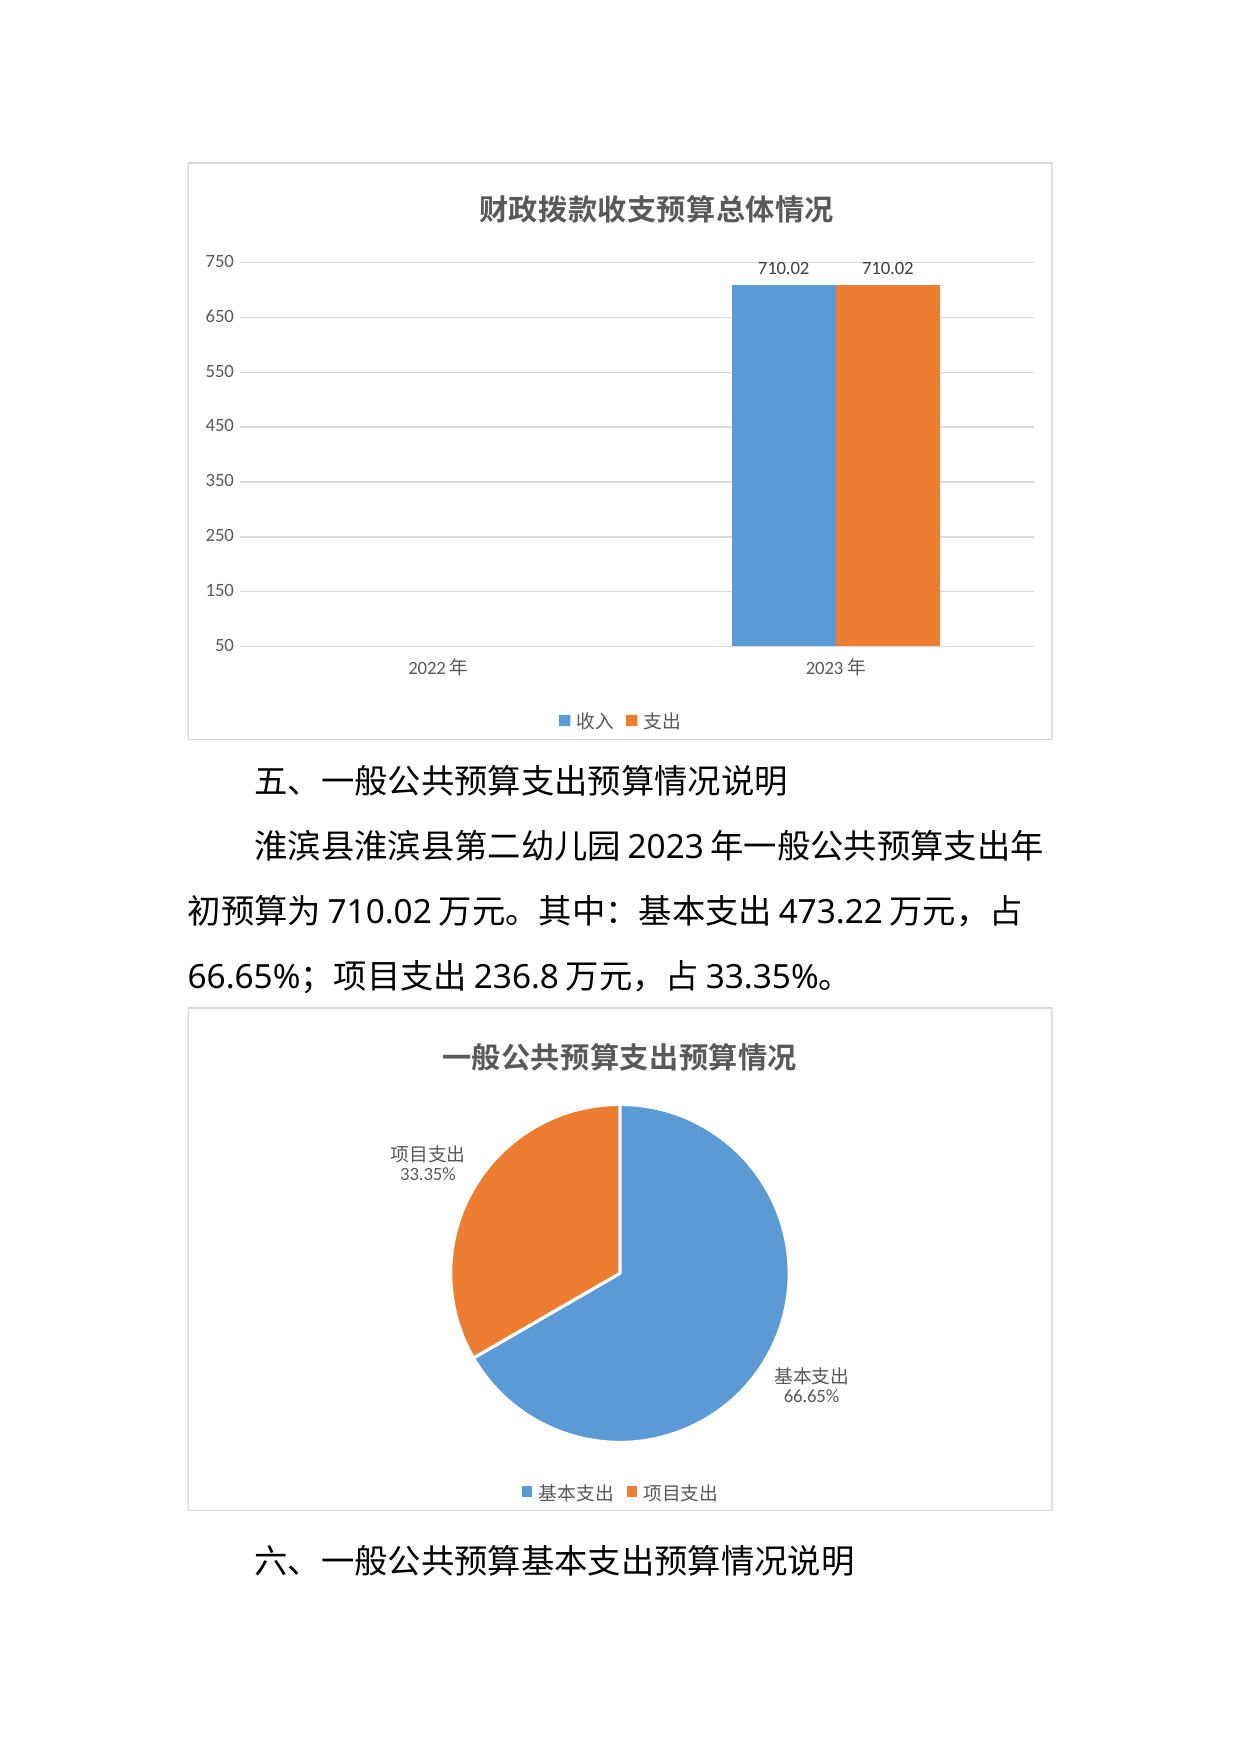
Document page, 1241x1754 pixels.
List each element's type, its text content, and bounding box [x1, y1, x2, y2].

list 一般公共预算支出预算情况说明 [187, 747, 1053, 812]
text 淮滨县淮滨县第二幼儿园2023年一般公共预算支出年初预算为710.02万元。其中：基本支出473.22万元，占66.65%；项目支出236.8万元，占33.35%。 [187, 812, 1053, 1007]
list 一般公共预算基本支出预算情况说明 [187, 1527, 1053, 1592]
